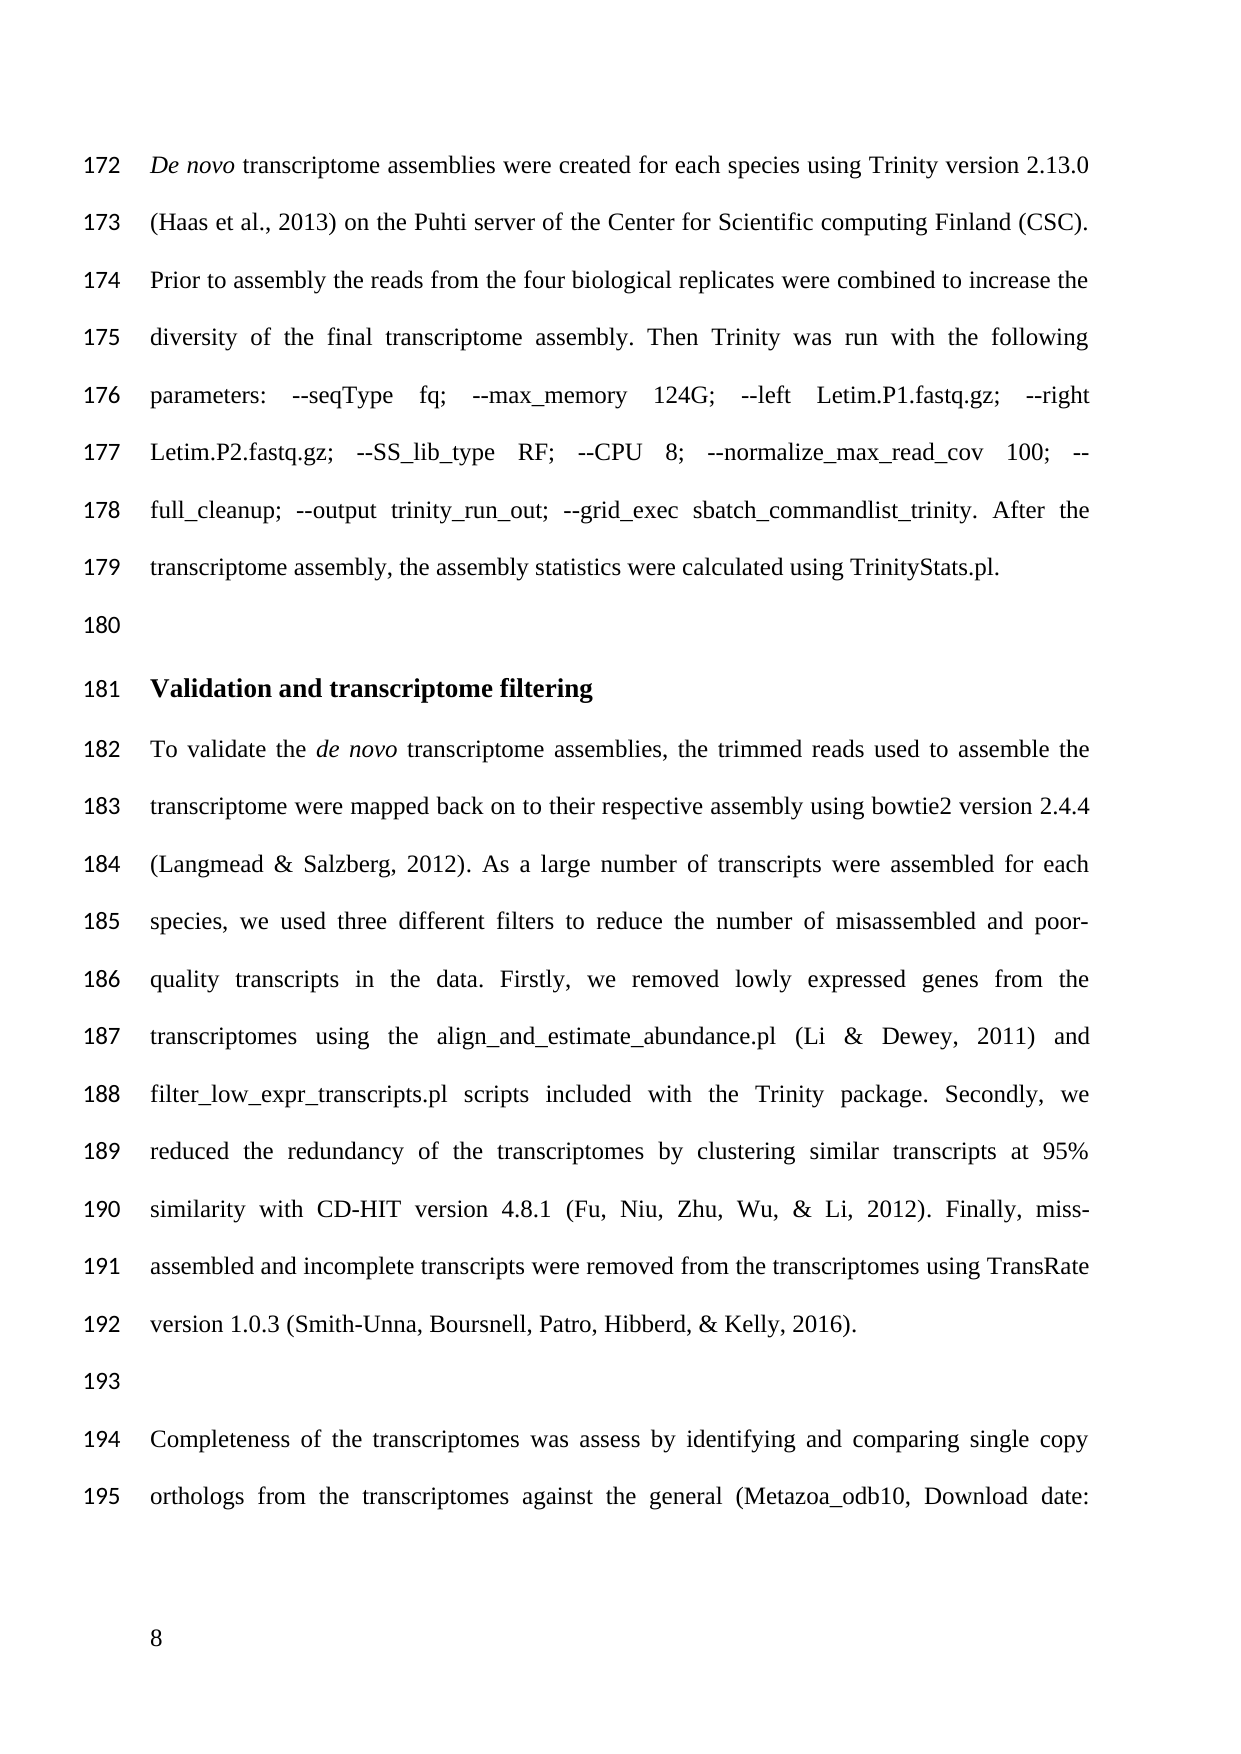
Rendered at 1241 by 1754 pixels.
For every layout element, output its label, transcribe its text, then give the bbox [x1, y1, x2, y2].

text De novo transcriptome assemblies were created for each species using Trinity version 2.13.0 (Haas et al., 2013) on the Puhti server of the Center for Scientific computing Finland (CSC). Prior to assembly the reads from the four biological replicates were combined to increase the diversity of the final transcriptome assembly. Then Trinity was run with the following parameters: --seqType fq; --max_memory 124G; --left Letim.P1.fastq.gz; --right Letim.P2.fastq.gz; --SS_lib_type RF; --CPU 8; --normalize_max_read_cov 100; --full_cleanup; --output trinity_run_out; --grid_exec sbatch_commandlist_trinity. After the transcriptome assembly, the assembly statistics were calculated using TrinityStats.pl. [150, 150, 1090, 581]
text To validate the de novo transcriptome assemblies, the trimmed reads used to assemble the transcriptome were mapped back on to their respective assembly using bowtie2 version 2.4.4 (Langmead & Salzberg, 2012). As a large number of transcripts were assembled for each species, we used three different filters to reduce the number of misassembled and poor-quality transcripts in the data. Firstly, we removed lowly expressed genes from the transcriptomes using the align_and_estimate_abundance.pl (Li & Dewey, 2011) and filter_low_expr_transcripts.pl scripts included with the Trinity package. Secondly, we reduced the redundancy of the transcriptomes by clustering similar transcripts at 95% similarity with CD-HIT version 4.8.1 (Fu, Niu, Zhu, Wu, & Li, 2012). Finally, miss-assembled and incomplete transcripts were removed from the transcriptomes using TransRate version 1.0.3 (Smith-Unna, Boursnell, Patro, Hibberd, & Kelly, 2016). [150, 734, 1090, 1338]
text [150, 1424, 1090, 1510]
subtitle Validation and transcriptome filtering [150, 672, 1090, 703]
